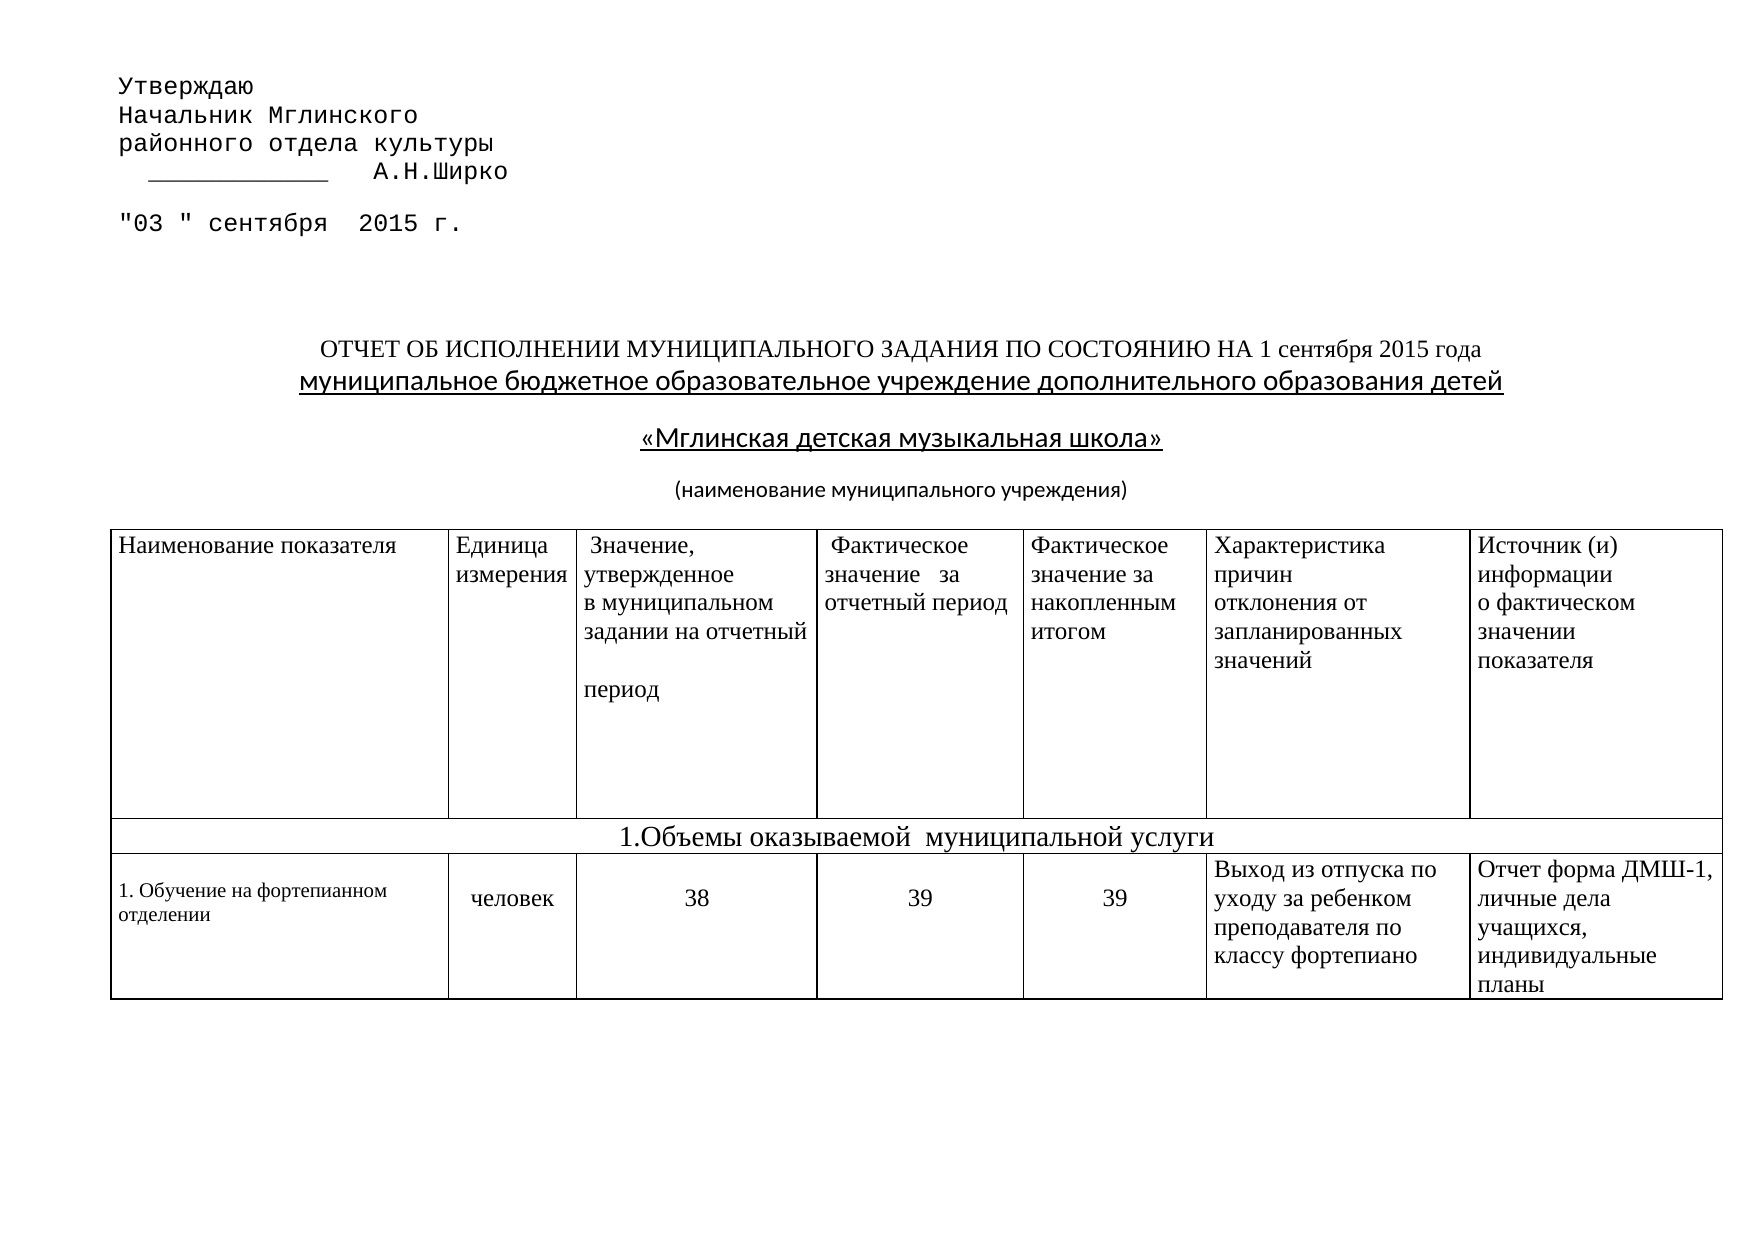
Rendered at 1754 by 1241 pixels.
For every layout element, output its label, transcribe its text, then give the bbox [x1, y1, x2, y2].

table_header Характеристика причин отклонения от запланированных значений [1207, 530, 1469, 817]
table_cell Отчет форма ДМШ-1, личные дела учащихся, индивидуальные планы [1471, 854, 1722, 998]
table_header Значение, утвержденное в муниципальном задании на отчетный период [577, 530, 816, 817]
table_cell 38 [577, 854, 816, 998]
table_cell 39 [818, 854, 1023, 998]
text Начальник Мглинского [118, 102, 1684, 131]
table_header Фактическое значение за отчетный период [818, 530, 1023, 817]
text ____________ А.Н.Ширко [118, 159, 1684, 187]
table_cell 1.Объемы оказываемой муниципальной услуги [112, 819, 1722, 853]
table_cell 1. Обучение на фортепианном отделении [112, 854, 448, 998]
text «Мглинская детская музыкальная школа» [118, 419, 1684, 454]
text Утверждаю [118, 74, 1684, 102]
table_cell 39 [1024, 854, 1206, 998]
table_header Единица измерения [449, 530, 576, 817]
table_cell человек [449, 854, 576, 998]
text муниципальное бюджетное образовательное учреждение дополнительного образования детей [118, 362, 1684, 398]
table_header Фактическое значение за накопленным итогом [1024, 530, 1206, 817]
table_header Источник (и) информации о фактическом значении показателя [1471, 530, 1722, 817]
text "03 " сентября . [118, 211, 1684, 239]
table_header Наименование показателя [112, 530, 448, 817]
text ОТЧЕТ ОБ ИСПОЛНЕНИИ МУНИЦИПАЛЬНОГО ЗАДАНИЯ ПО СОСТОЯНИЮ НА 1 сентября 2015 года [118, 334, 1684, 362]
text (наименование муниципального учреждения) [118, 475, 1684, 503]
table_cell Выход из отпуска по уходу за ребенком преподавателя по классу фортепиано [1207, 854, 1469, 998]
text районного отдела культуры [118, 131, 1684, 159]
